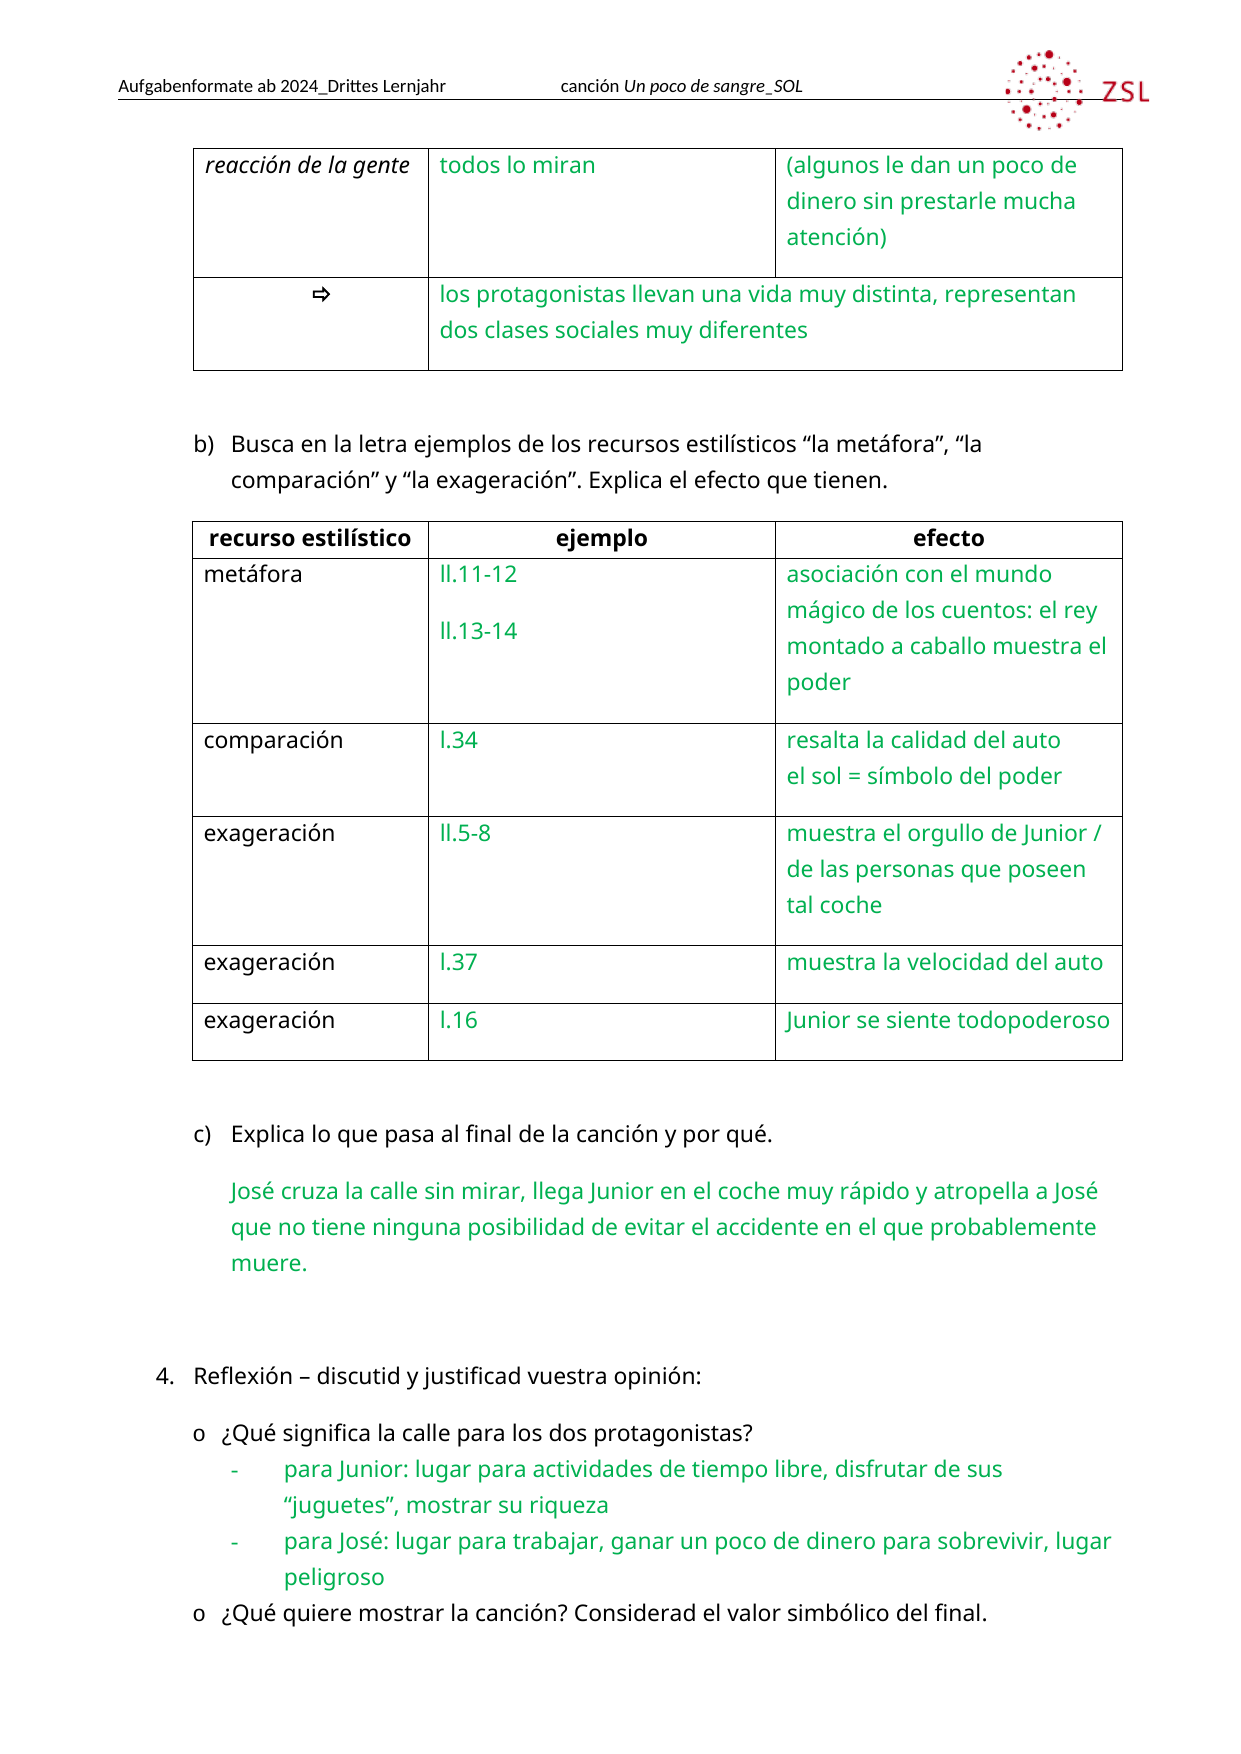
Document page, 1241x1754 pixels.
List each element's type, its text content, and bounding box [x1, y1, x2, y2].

text José cruza la calle sin mirar, llega Junior en el coche muy rápido y atropella a José que no tiene ninguna posibilidad de evitar el accidente en el que probablemente muere. [231, 1174, 1122, 1278]
list Busca en la letra ejemplos de los recursos estilísticos “la metáfora”, “la comparación” y “la exageración”. Explica el efecto que tienen. [193, 428, 1122, 495]
table_header efecto [776, 522, 1122, 557]
table_cell exageración [193, 1004, 428, 1060]
table_cell l.34 [429, 724, 775, 816]
table_cell [194, 278, 428, 370]
list ¿Qué significa la calle para los dos protagonistas? [192, 1417, 1122, 1448]
table_cell (algunos le dan un poco de dinero sin prestarle mucha atención) [776, 149, 1122, 277]
table_cell ll.11-12 ll.13-14 [429, 559, 775, 723]
table_cell muestra el orgullo de Junior / de las personas que poseen tal coche [776, 817, 1122, 945]
table_cell Junior se siente todopoderoso [776, 1004, 1122, 1060]
table_cell reacción de la gente [194, 149, 428, 277]
table_header ejemplo [429, 522, 775, 557]
table_cell los protagonistas llevan una vida muy distinta, representan dos clases sociales muy diferentes [429, 278, 1122, 370]
list Reflexión – discutid y justificad vuestra opinión: [156, 1360, 1122, 1391]
picture [1002, 49, 1149, 130]
table_header recurso estilístico [193, 522, 428, 557]
table_cell metáfora [193, 559, 428, 723]
table_cell l.16 [429, 1004, 775, 1060]
table_cell comparación [193, 724, 428, 816]
table_cell exageración [193, 817, 428, 945]
table_cell asociación con el mundo mágico de los cuentos: el rey montado a caballo muestra el poder [776, 559, 1122, 723]
table_cell muestra la velocidad del auto [776, 946, 1122, 1003]
list ¿Qué quiere mostrar la canción? Considerad el valor simbólico del final. [192, 1597, 1122, 1628]
table_cell exageración [193, 946, 428, 1003]
table_cell l.37 [429, 946, 775, 1003]
list para José: lugar para trabajar, ganar un poco de dinero para sobrevivir, lugar peligroso [231, 1525, 1122, 1592]
list para Junior: lugar para actividades de tiempo libre, disfrutar de sus “juguetes”, mostrar su riqueza [231, 1453, 1122, 1520]
list Explica lo que pasa al final de la canción y por qué. [193, 1118, 1122, 1149]
table_cell todos lo miran [429, 149, 775, 277]
table_cell resalta la calidad del auto el sol = símbolo del poder [776, 724, 1122, 816]
table_cell ll.5-8 [429, 817, 775, 945]
